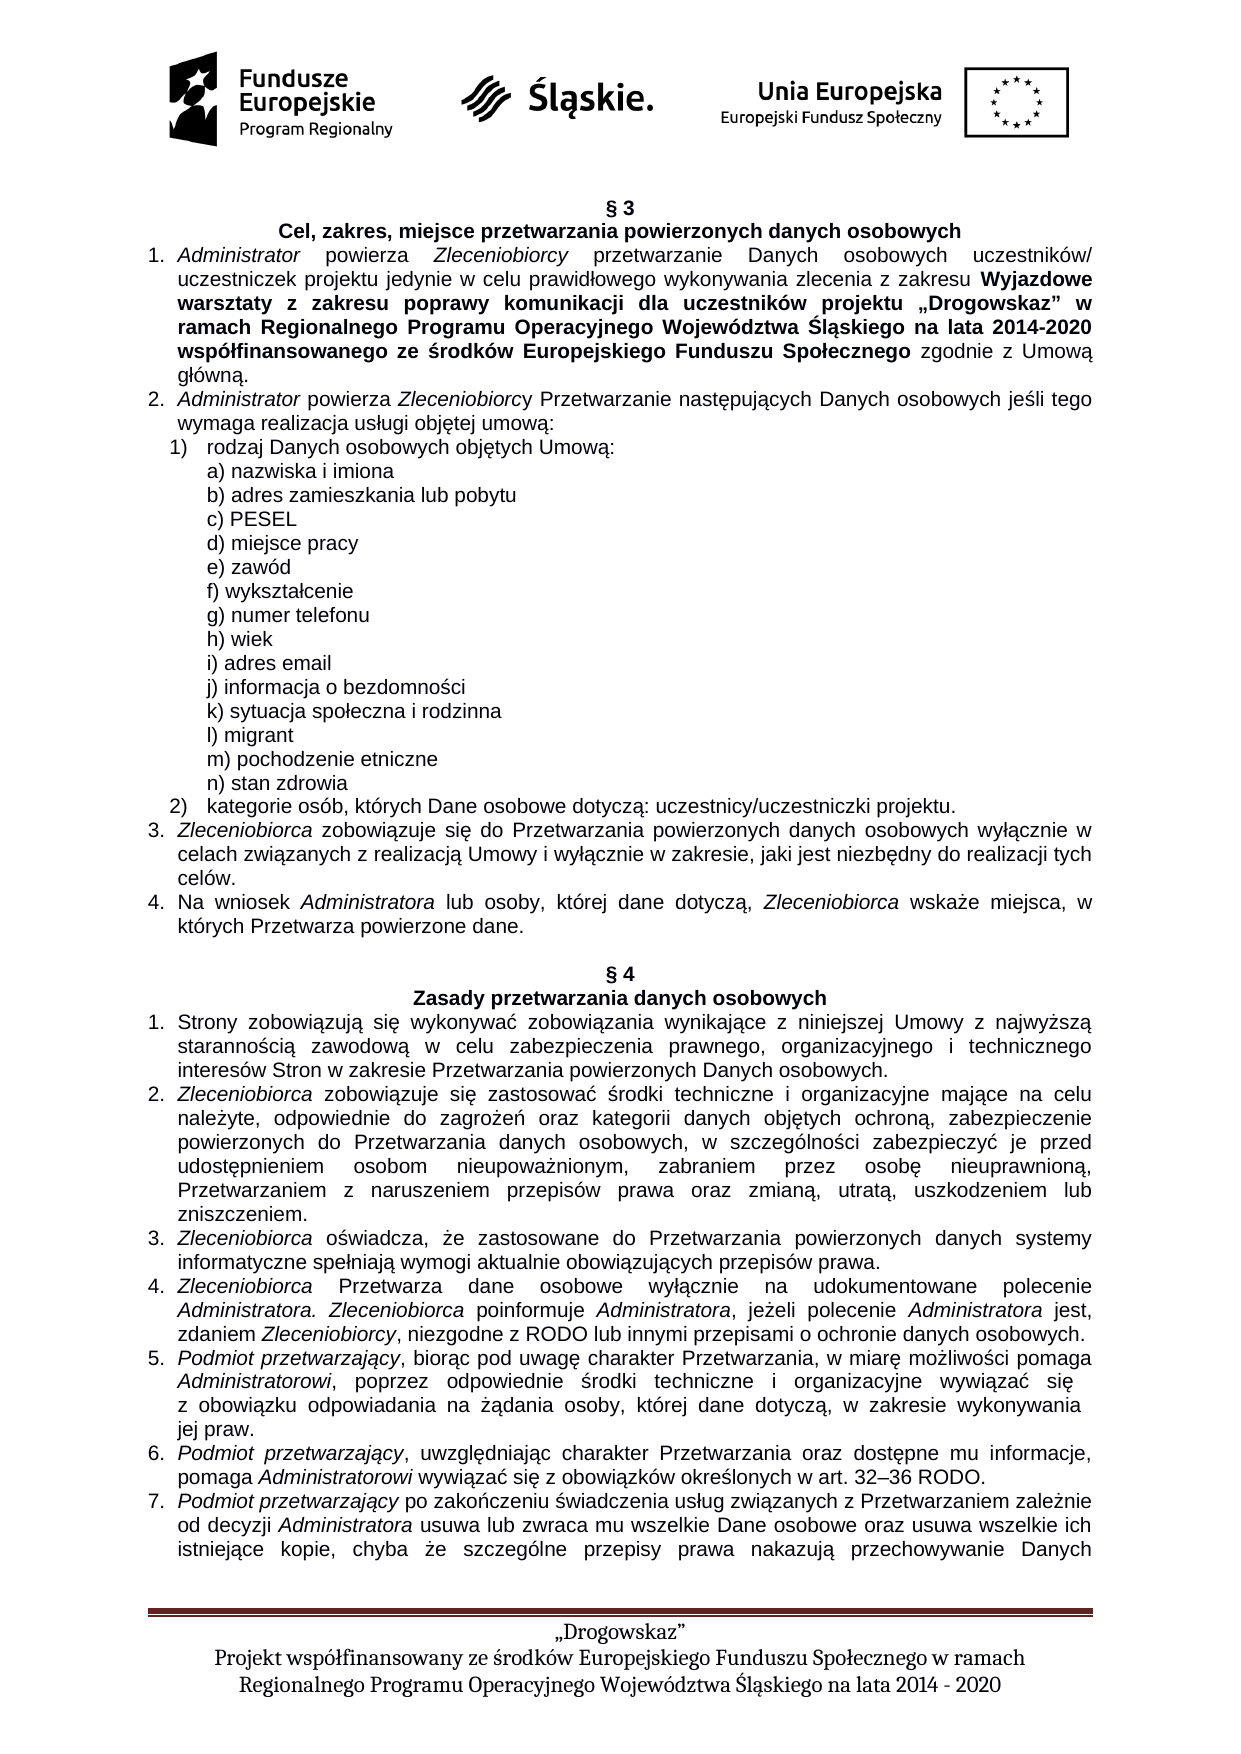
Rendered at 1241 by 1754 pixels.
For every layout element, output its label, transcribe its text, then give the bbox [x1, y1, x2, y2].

text g) numer telefonu [207, 603, 1093, 627]
list Podmiot przetwarzający, biorąc pod uwagę charakter Przetwarzania, w miarę możliwości pomaga Administratorowi, poprzez odpowiednie środki techniczne i organizacyjne wywiązać się z obowiązku odpowiadania na żądania osoby, której dane dotyczą, w zakresie wykonywania jej praw. [148, 1345, 1093, 1441]
list Administrator powierza Zleceniobiorcy Przetwarzanie następujących Danych osobowych jeśli tego wymaga realizacja usługi objętej umową: [148, 387, 1093, 435]
list rodzaj Danych osobowych objętych Umową: [169, 435, 1093, 459]
list Na wniosek Administratora lub osoby, której dane dotyczą, Zleceniobiorca wskaże miejsca, w których Przetwarza powierzone dane. [148, 890, 1093, 938]
list kategorie osób, których Dane osobowe dotyczą: uczestnicy/uczestniczki projektu. [169, 794, 1093, 818]
text Zasady przetwarzania danych osobowych [148, 986, 1093, 1010]
list Zleceniobiorca oświadcza, że zastosowane do Przetwarzania powierzonych danych systemy informatyczne spełniają wymogi aktualnie obowiązujących przepisów prawa. [148, 1226, 1093, 1273]
text a) nazwiska i imiona [207, 459, 1093, 483]
text j) informacja o bezdomności [207, 674, 1093, 698]
text e) zawód [207, 555, 1093, 579]
text h) wiek [207, 627, 1093, 651]
text f) wykształcenie [207, 579, 1093, 603]
text c) PESEL [207, 507, 1093, 531]
text § 3 [148, 195, 1093, 219]
list Strony zobowiązują się wykonywać zobowiązania wynikające z niniejszej Umowy z najwyższą starannością zawodową w celu zabezpieczenia prawnego, organizacyjnego i technicznego interesów Stron w zakresie Przetwarzania powierzonych Danych osobowych. [148, 1010, 1093, 1082]
text b) adres zamieszkania lub pobytu [207, 483, 1093, 507]
text l) migrant [207, 722, 1093, 746]
text § 4 [148, 962, 1093, 986]
list Administrator powierza Zleceniobiorcy przetwarzanie Danych osobowych uczestników/ uczestniczek projektu jedynie w celu prawidłowego wykonywania zlecenia z zakresu Wyjazdowe warsztaty z zakresu poprawy komunikacji dla uczestników projektu „Drogowskaz” w ramach Regionalnego Programu Operacyjnego Województwa Śląskiego na lata 2014-2020 współfinansowanego ze środków Europejskiego Funduszu Społecznego zgodnie z Umową główną. [148, 243, 1093, 387]
picture [147, 29, 1091, 168]
list Zleceniobiorca Przetwarza dane osobowe wyłącznie na udokumentowane polecenie Administratora. Zleceniobiorca poinformuje Administratora, jeżeli polecenie Administratora jest, zdaniem Zleceniobiorcy, niezgodne z RODO lub innymi przepisami o ochronie danych osobowych. [148, 1273, 1093, 1345]
text d) miejsce pracy [207, 531, 1093, 555]
text m) pochodzenie etniczne [207, 746, 1093, 770]
text n) stan zdrowia [207, 770, 1093, 794]
text Cel, zakres, miejsce przetwarzania powierzonych danych osobowych [148, 219, 1093, 243]
text i) adres email [207, 651, 1093, 674]
list Zleceniobiorca zobowiązuje się zastosować środki techniczne i organizacyjne mające na celu należyte, odpowiednie do zagrożeń oraz kategorii danych objętych ochroną, zabezpieczenie powierzonych do Przetwarzania danych osobowych, w szczególności zabezpieczyć je przed udostępnieniem osobom nieupoważnionym, zabraniem przez osobę nieuprawnioną, Przetwarzaniem z naruszeniem przepisów prawa oraz zmianą, utratą, uszkodzeniem lub zniszczeniem. [148, 1082, 1093, 1226]
text k) sytuacja społeczna i rodzinna [207, 698, 1093, 722]
list Zleceniobiorca zobowiązuje się do Przetwarzania powierzonych danych osobowych wyłącznie w celach związanych z realizacją Umowy i wyłącznie w zakresie, jaki jest niezbędny do realizacji tych celów. [148, 818, 1093, 890]
list Podmiot przetwarzający, uwzględniając charakter Przetwarzania oraz dostępne mu informacje, pomaga Administratorowi wywiązać się z obowiązków określonych w art. 32–36 RODO. [148, 1441, 1093, 1489]
